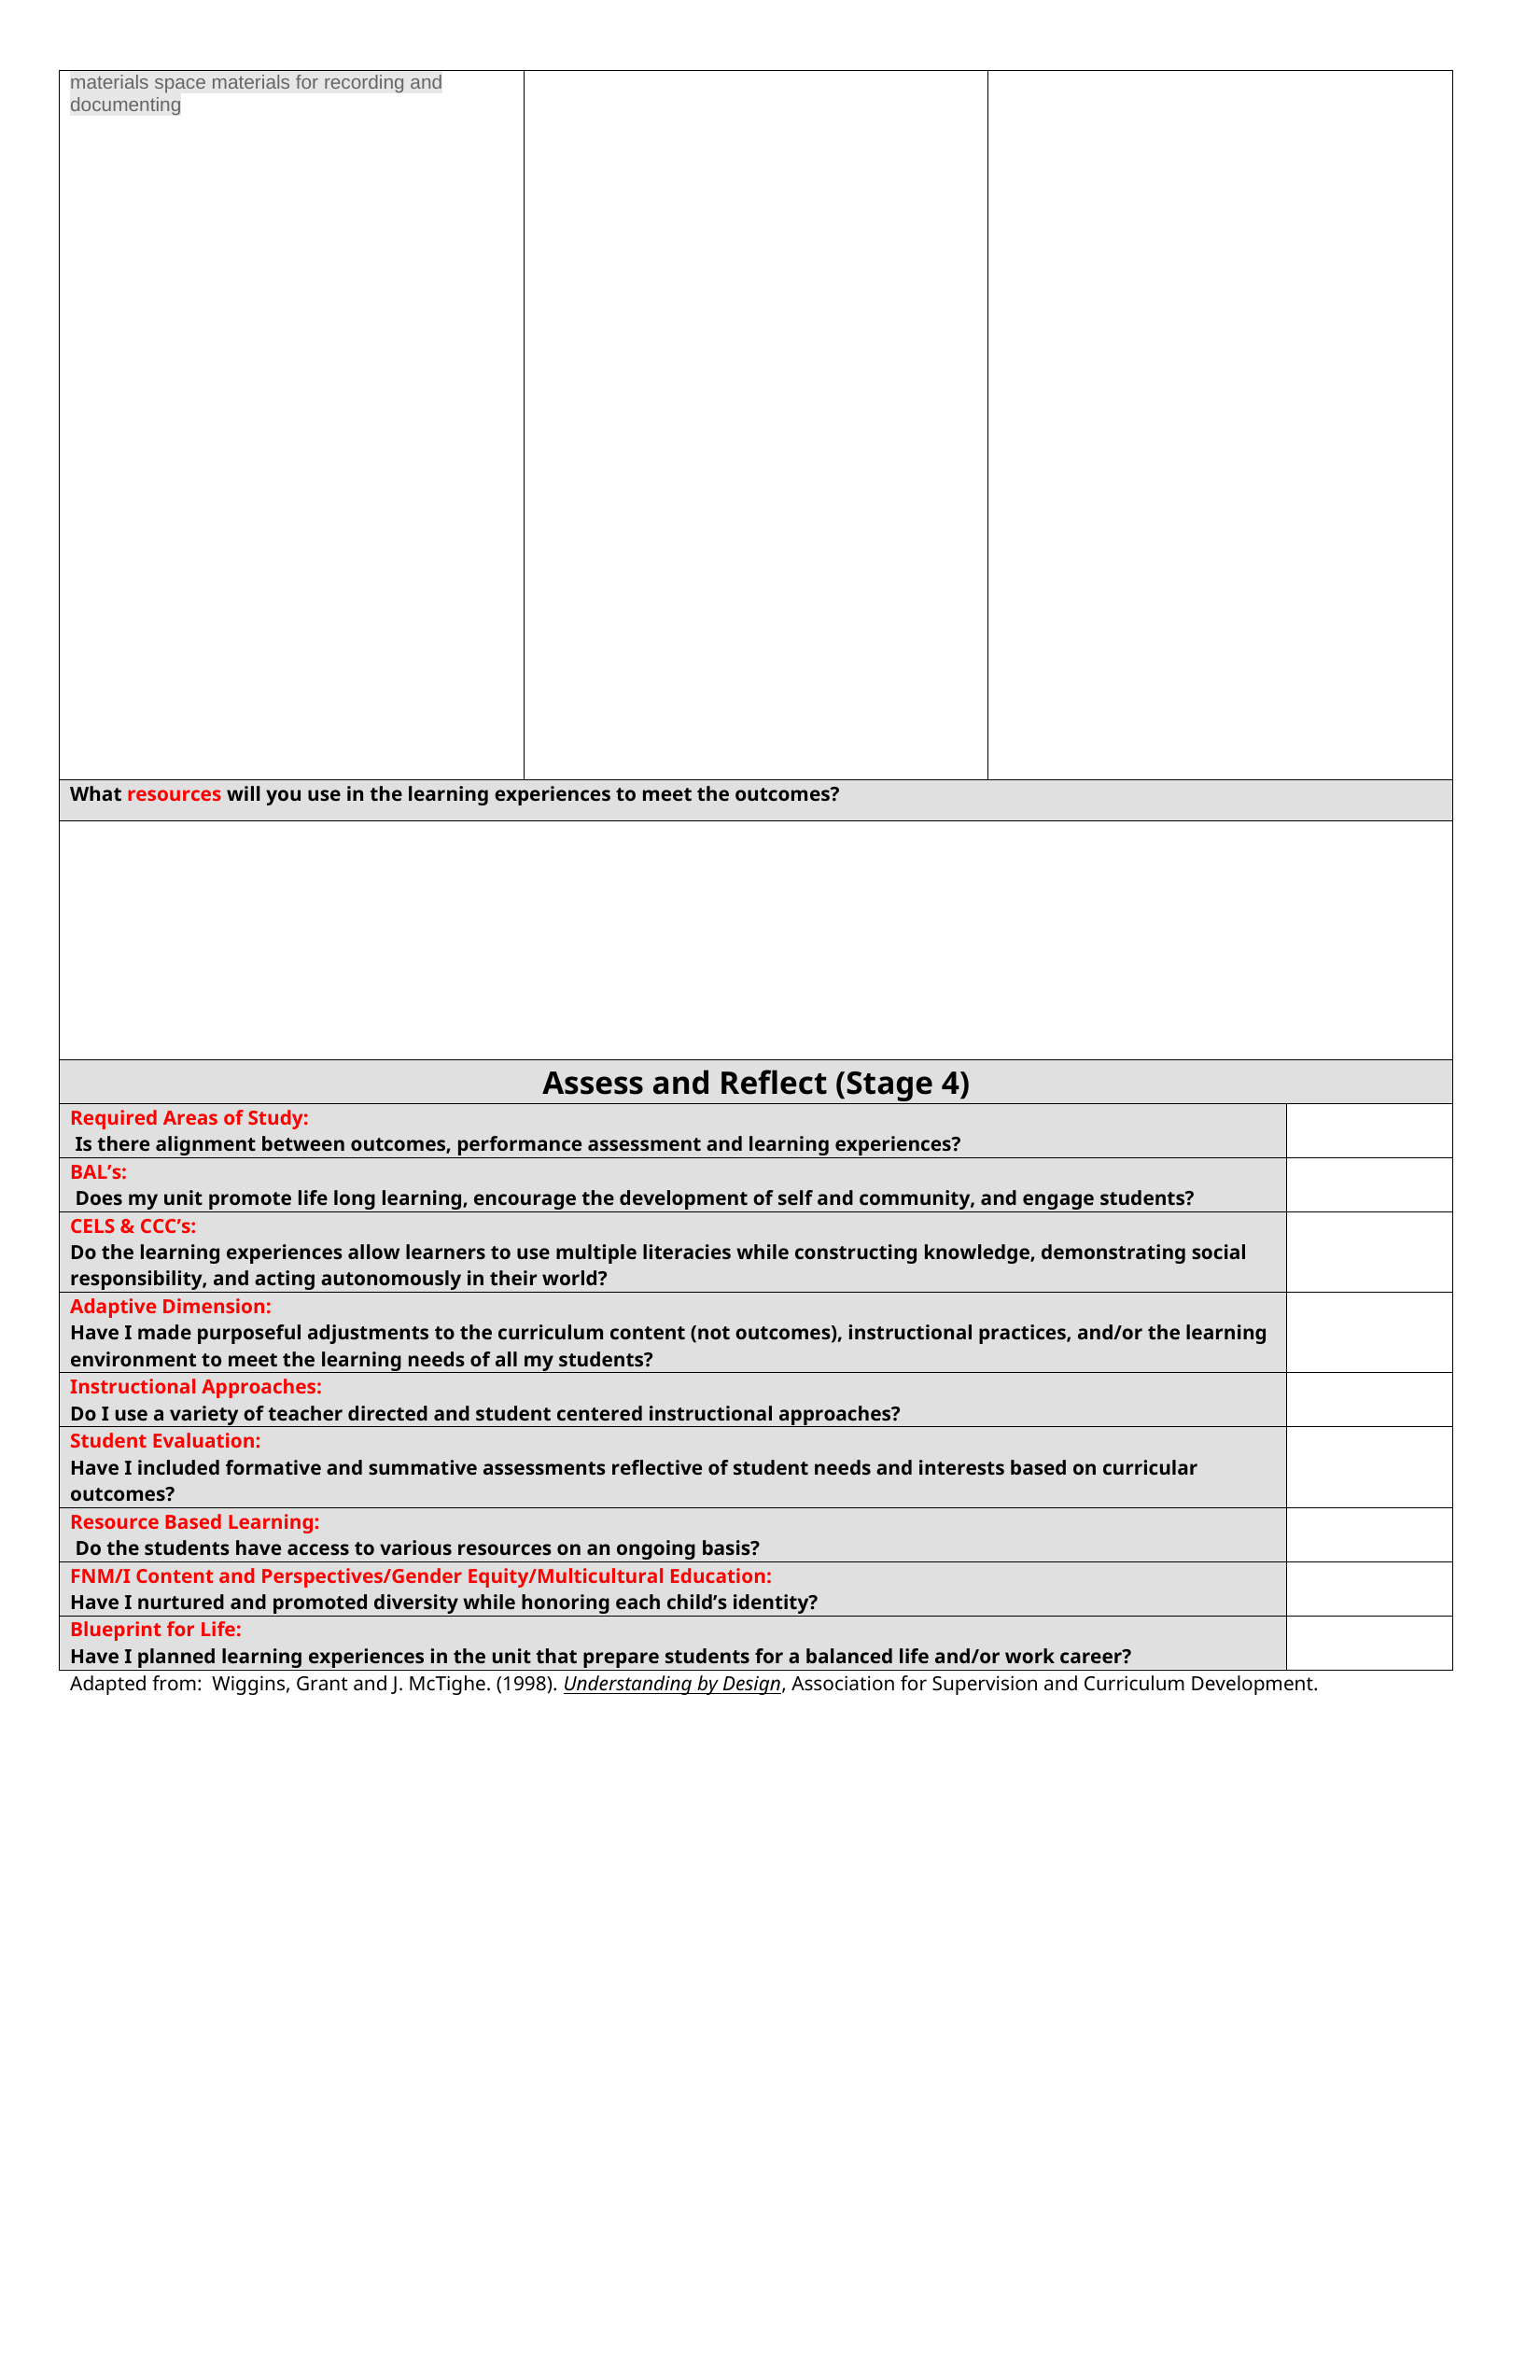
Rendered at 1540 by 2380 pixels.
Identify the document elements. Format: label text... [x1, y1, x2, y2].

table_cell [1287, 1373, 1452, 1426]
table_cell [1287, 1508, 1452, 1561]
table_cell CELS & CCC’s: Do the learning experiences allow learners to use multiple literacies while constructing knowledge, demonstrating social responsibility, and acting autonomously in their world? [60, 1212, 1286, 1292]
table_cell Required Areas of Study: Is there alignment between outcomes, performance assessment and learning experiences? [60, 1104, 1286, 1157]
table_cell [1287, 1293, 1452, 1372]
table_cell [1287, 1617, 1452, 1669]
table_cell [988, 71, 1452, 779]
table_cell [60, 821, 1452, 1059]
table_cell What resources will you use in the learning experiences to meet the outcomes? [60, 780, 1452, 820]
table_cell Adaptive Dimension: Have I made purposeful adjustments to the curriculum content (not outcomes), instructional practices, and/or the learning environment to meet the learning needs of all my students? [60, 1293, 1286, 1372]
table_cell Student Evaluation: Have I included formative and summative assessments reflective of student needs and interests based on curricular outcomes? [60, 1427, 1286, 1507]
table_cell Assess and Reflect (Stage 4) [60, 1060, 1452, 1103]
text Adapted from: Wiggins, Grant and J. McTighe. (1998). Understanding by Design, Association for Supervision and Curriculum Development. [70, 1670, 1498, 1697]
table_cell Blueprint for Life: Have I planned learning experiences in the unit that prepare students for a balanced life and/or work career? [60, 1617, 1286, 1669]
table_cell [525, 71, 987, 779]
table_cell [1287, 1427, 1452, 1507]
table_cell [1287, 1562, 1452, 1616]
table_cell Resource Based Learning: Do the students have access to various resources on an ongoing basis? [60, 1508, 1286, 1561]
table_cell [1287, 1158, 1452, 1211]
table_cell [1287, 1104, 1452, 1157]
table_cell BAL’s: Does my unit promote life long learning, encourage the development of self and community, and engage students? [60, 1158, 1286, 1211]
table_cell FNM/I Content and Perspectives/Gender Equity/Multicultural Education: Have I nurtured and promoted diversity while honoring each child’s identity? [60, 1562, 1286, 1616]
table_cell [60, 71, 524, 779]
table_cell Instructional Approaches: Do I use a variety of teacher directed and student centered instructional approaches? [60, 1373, 1286, 1426]
table_cell [1287, 1212, 1452, 1292]
